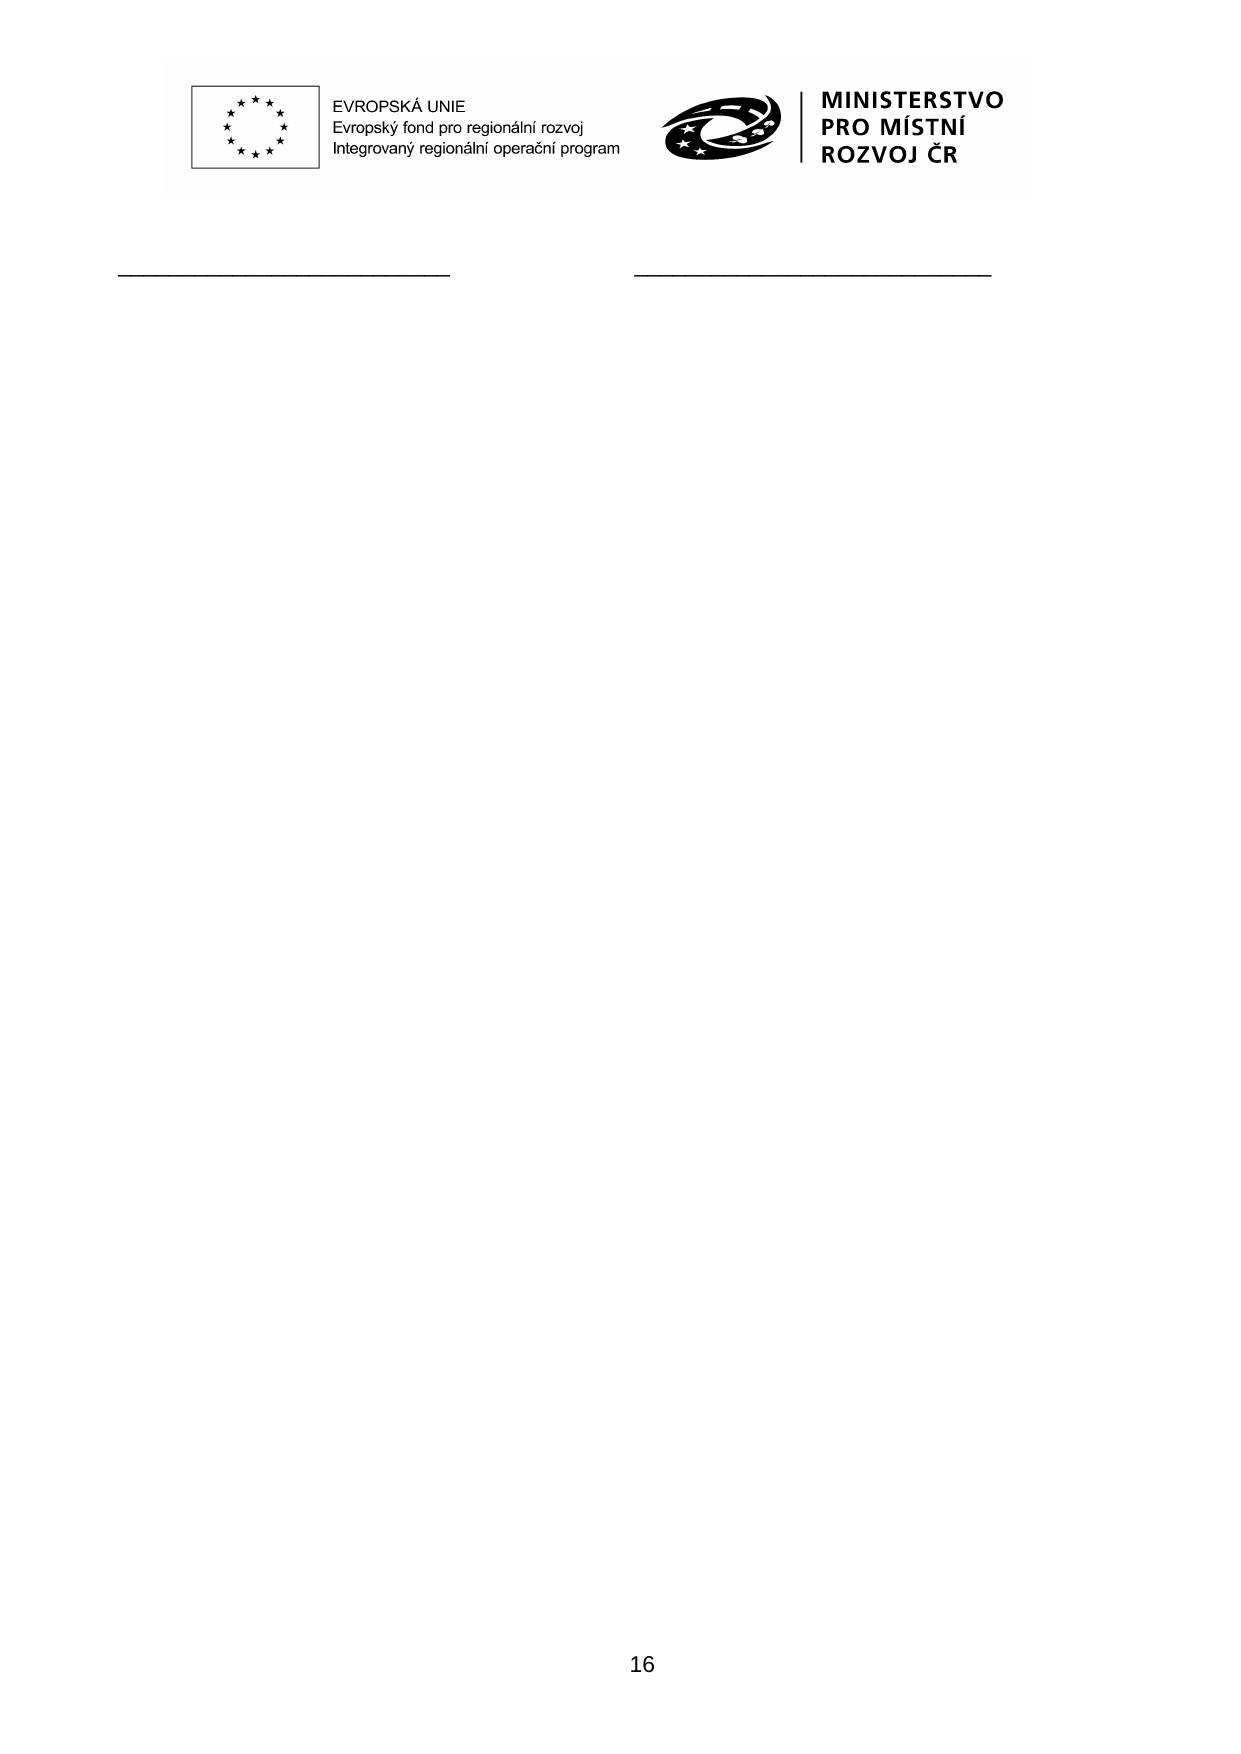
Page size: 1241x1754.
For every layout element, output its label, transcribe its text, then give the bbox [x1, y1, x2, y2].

text __________________________ ____________________________ [118, 251, 1166, 304]
picture [163, 57, 1030, 196]
